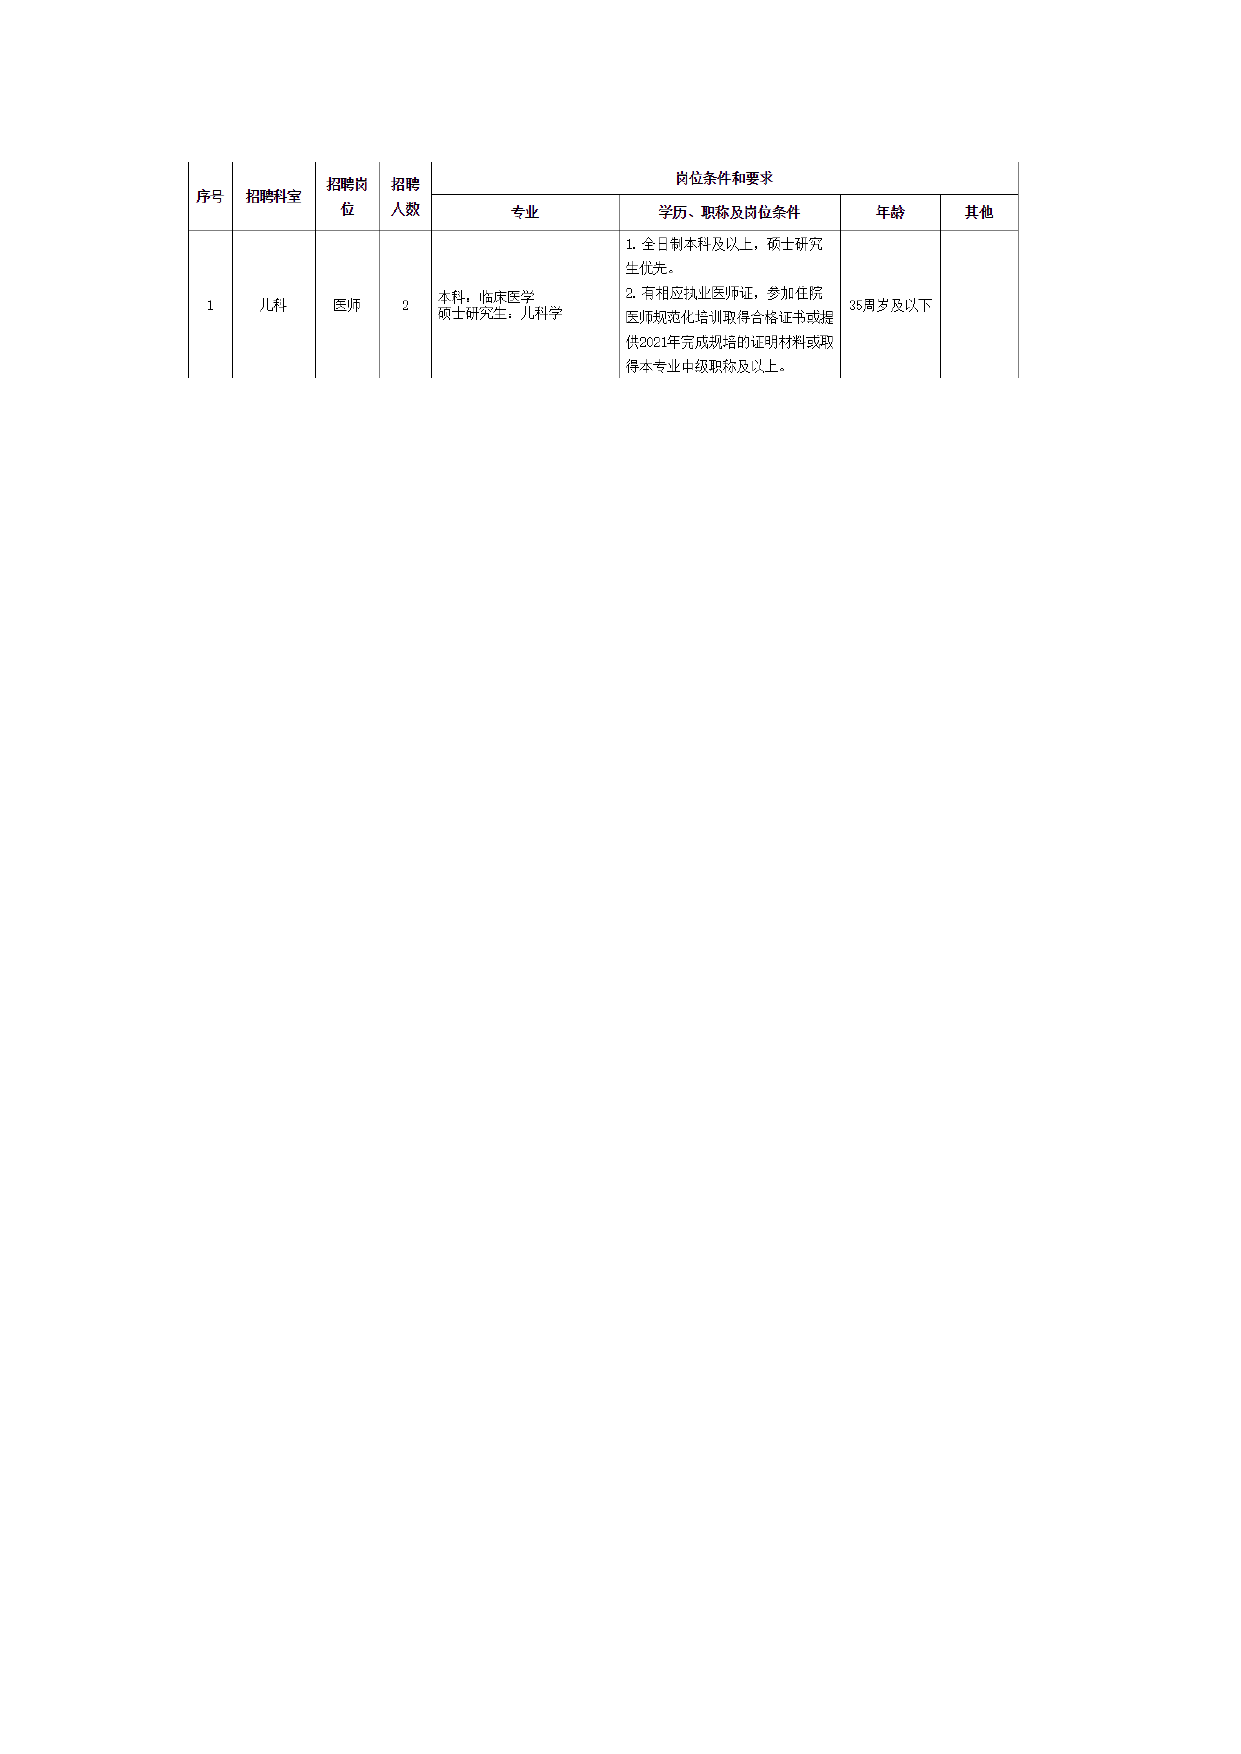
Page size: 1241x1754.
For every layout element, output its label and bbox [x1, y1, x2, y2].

picture [187, 162, 1052, 378]
